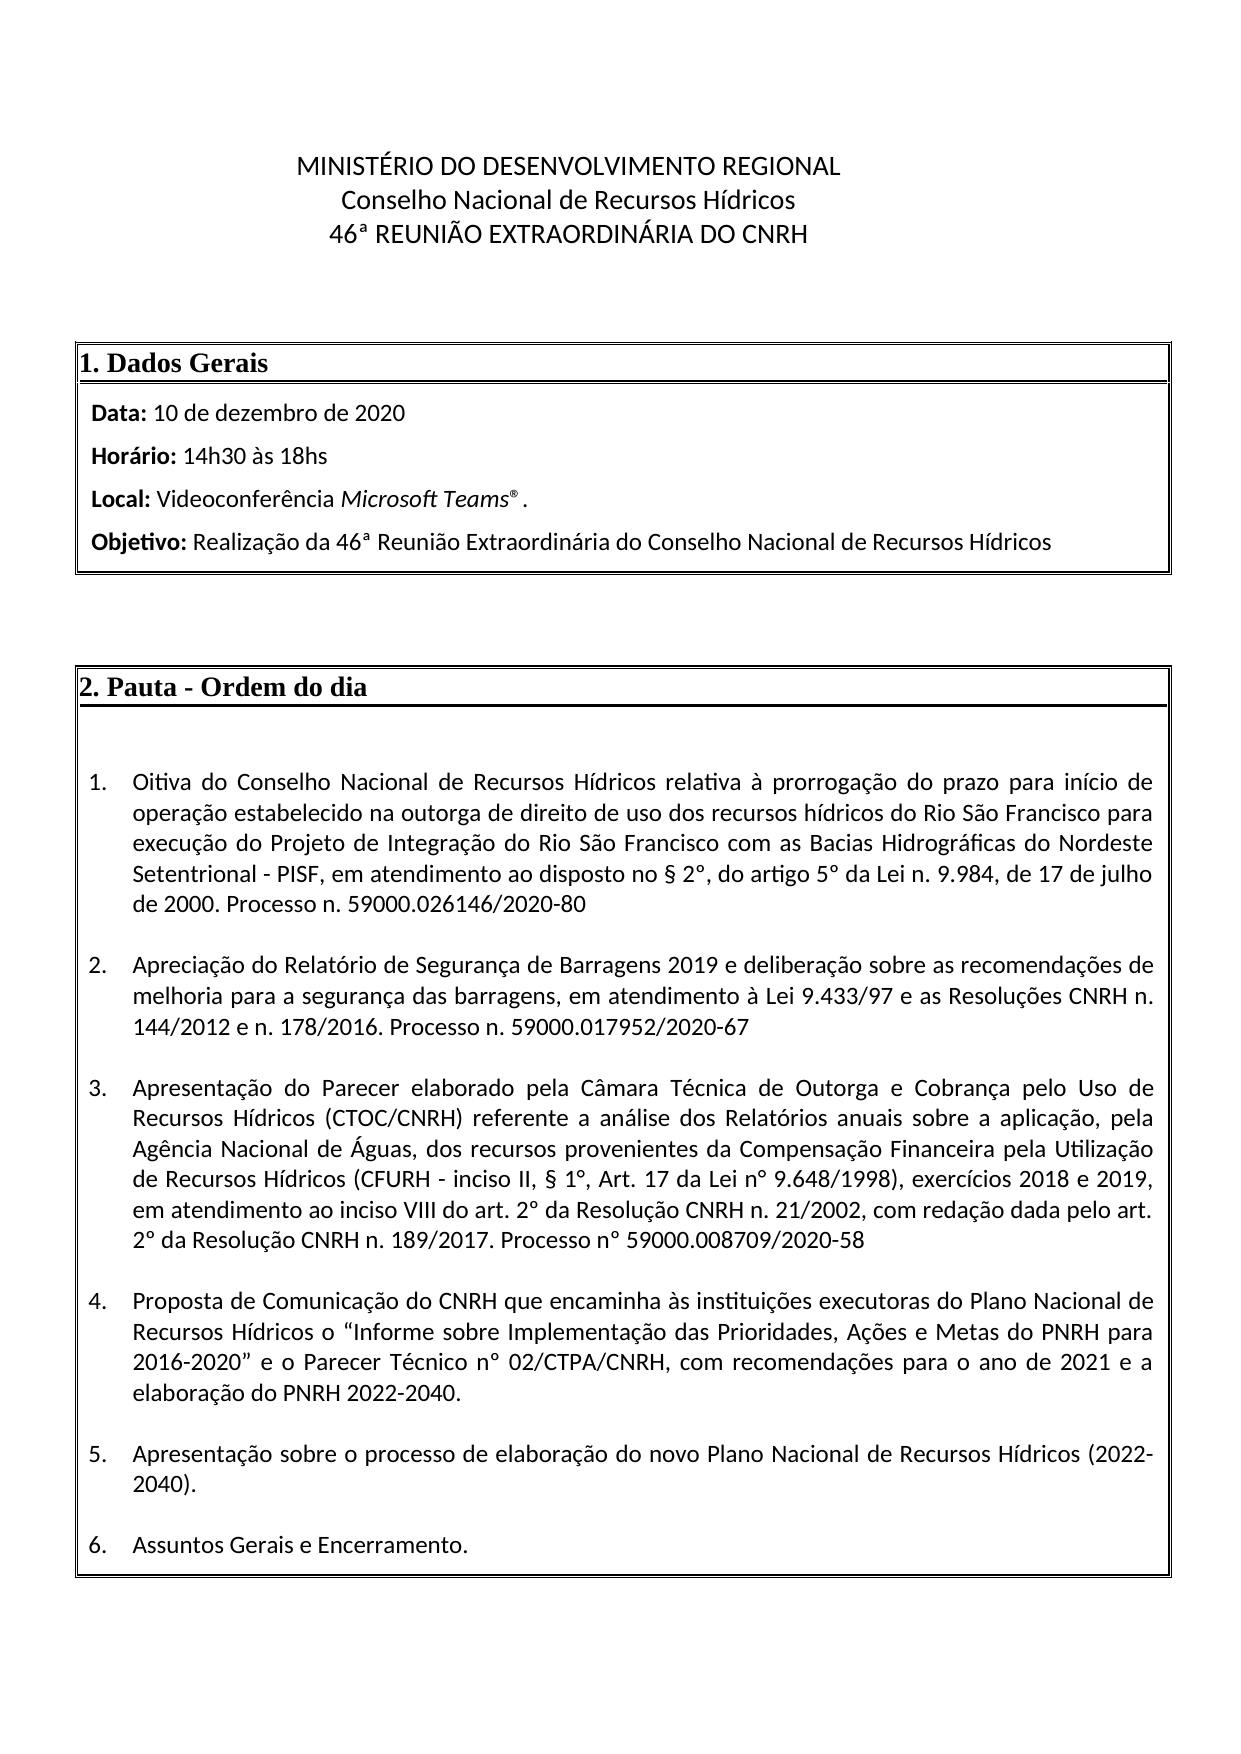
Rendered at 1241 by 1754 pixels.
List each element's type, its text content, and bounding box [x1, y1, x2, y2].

table_cell Oitiva do Conselho Nacional de Recursos Hídricos relativa à prorrogação do prazo para início de operação estabelecido na outorga de direito de uso dos recursos hídricos do Rio São Francisco para execução do Projeto de Integração do Rio São Francisco com as Bacias Hidrográficas do Nordeste Setentrional - PISF, em atendimento ao disposto no § 2º, do artigo 5º da Lei n. 9.984, de 17 de julho de 2000. Processo n. 59000.026146/2020-80 Apreciação do Relatório de Segurança de Barragens 2019 e deliberação sobre as recomendações de melhoria para a segurança das barragens, em atendimento à Lei 9.433/97 e as Resoluções CNRH n. 144/2012 e n. 178/2016. Processo n. 59000.017952/2020-67 Apresentação do Parecer elaborado pela Câmara Técnica de Outorga e Cobrança pelo Uso de Recursos Hídricos (CTOC/CNRH) referente a análise dos Relatórios anuais sobre a aplicação, pela Agência Nacional de Águas, dos recursos provenientes da Compensação Financeira pela Utilização de Recursos Hídricos (CFURH - inciso II, § 1°, Art. 17 da Lei n° 9.648/1998), exercícios 2018 e 2019, em atendimento ao inciso VIII do art. 2º da Resolução CNRH n. 21/2002, com redação dada pelo art. 2º da Resolução CNRH n. 189/2017. Processo nº 59000.008709/2020-58 Proposta de Comunicação do CNRH que encaminha às instituições executoras do Plano Nacional de Recursos Hídricos o “Informe sobre Implementação das Prioridades, Ações e Metas do PNRH para 2016-2020” e o Parecer Técnico nº 02/CTPA/CNRH, com recomendações para o ano de 2021 e a elaboração do PNRH 2022-2040. Apresentação sobre o processo de elaboração do novo Plano Nacional de Recursos Hídricos (2022-2040). Assuntos Gerais e Encerramento. [78, 704, 1168, 1574]
table_header 1. Dados Gerais [78, 345, 1168, 380]
text MINISTÉRIO DO DESENVOLVIMENTO REGIONAL [86, 148, 1051, 182]
text Conselho Nacional de Recursos Hídricos [86, 182, 1051, 216]
table_cell Data: 10 de dezembro de 2020 Horário: 14h30 às 18hs Local: Videoconferência Microsoft Teams®. Objetivo: Realização da 46ª Reunião Extraordinária do Conselho Nacional de Recursos Hídricos [78, 380, 1169, 571]
text 46ª REUNIÃO EXTRAORDINÁRIA DO CNRH [86, 216, 1051, 251]
table_header 2. Pauta - Ordem do dia [78, 669, 1168, 704]
